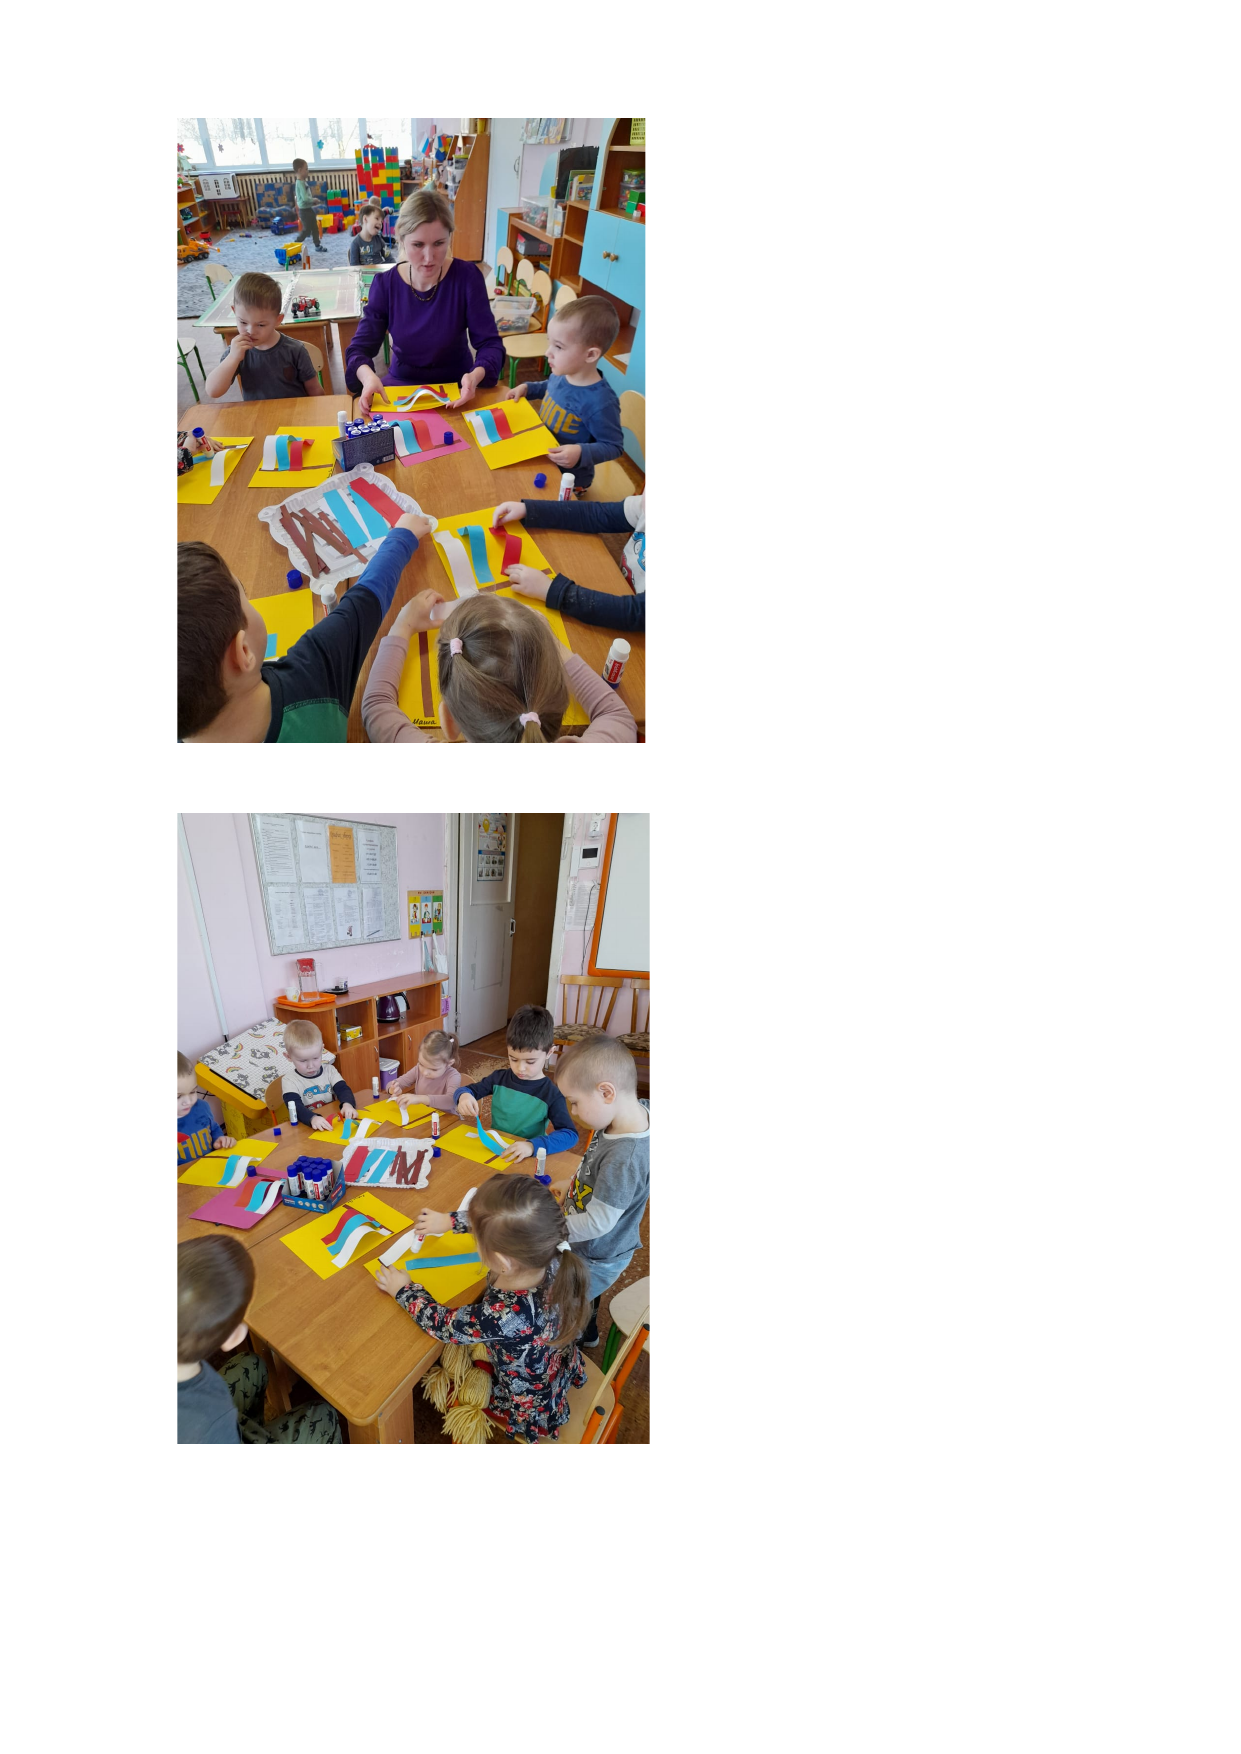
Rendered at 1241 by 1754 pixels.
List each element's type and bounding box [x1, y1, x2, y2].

picture [177, 118, 646, 743]
picture [177, 813, 650, 1444]
